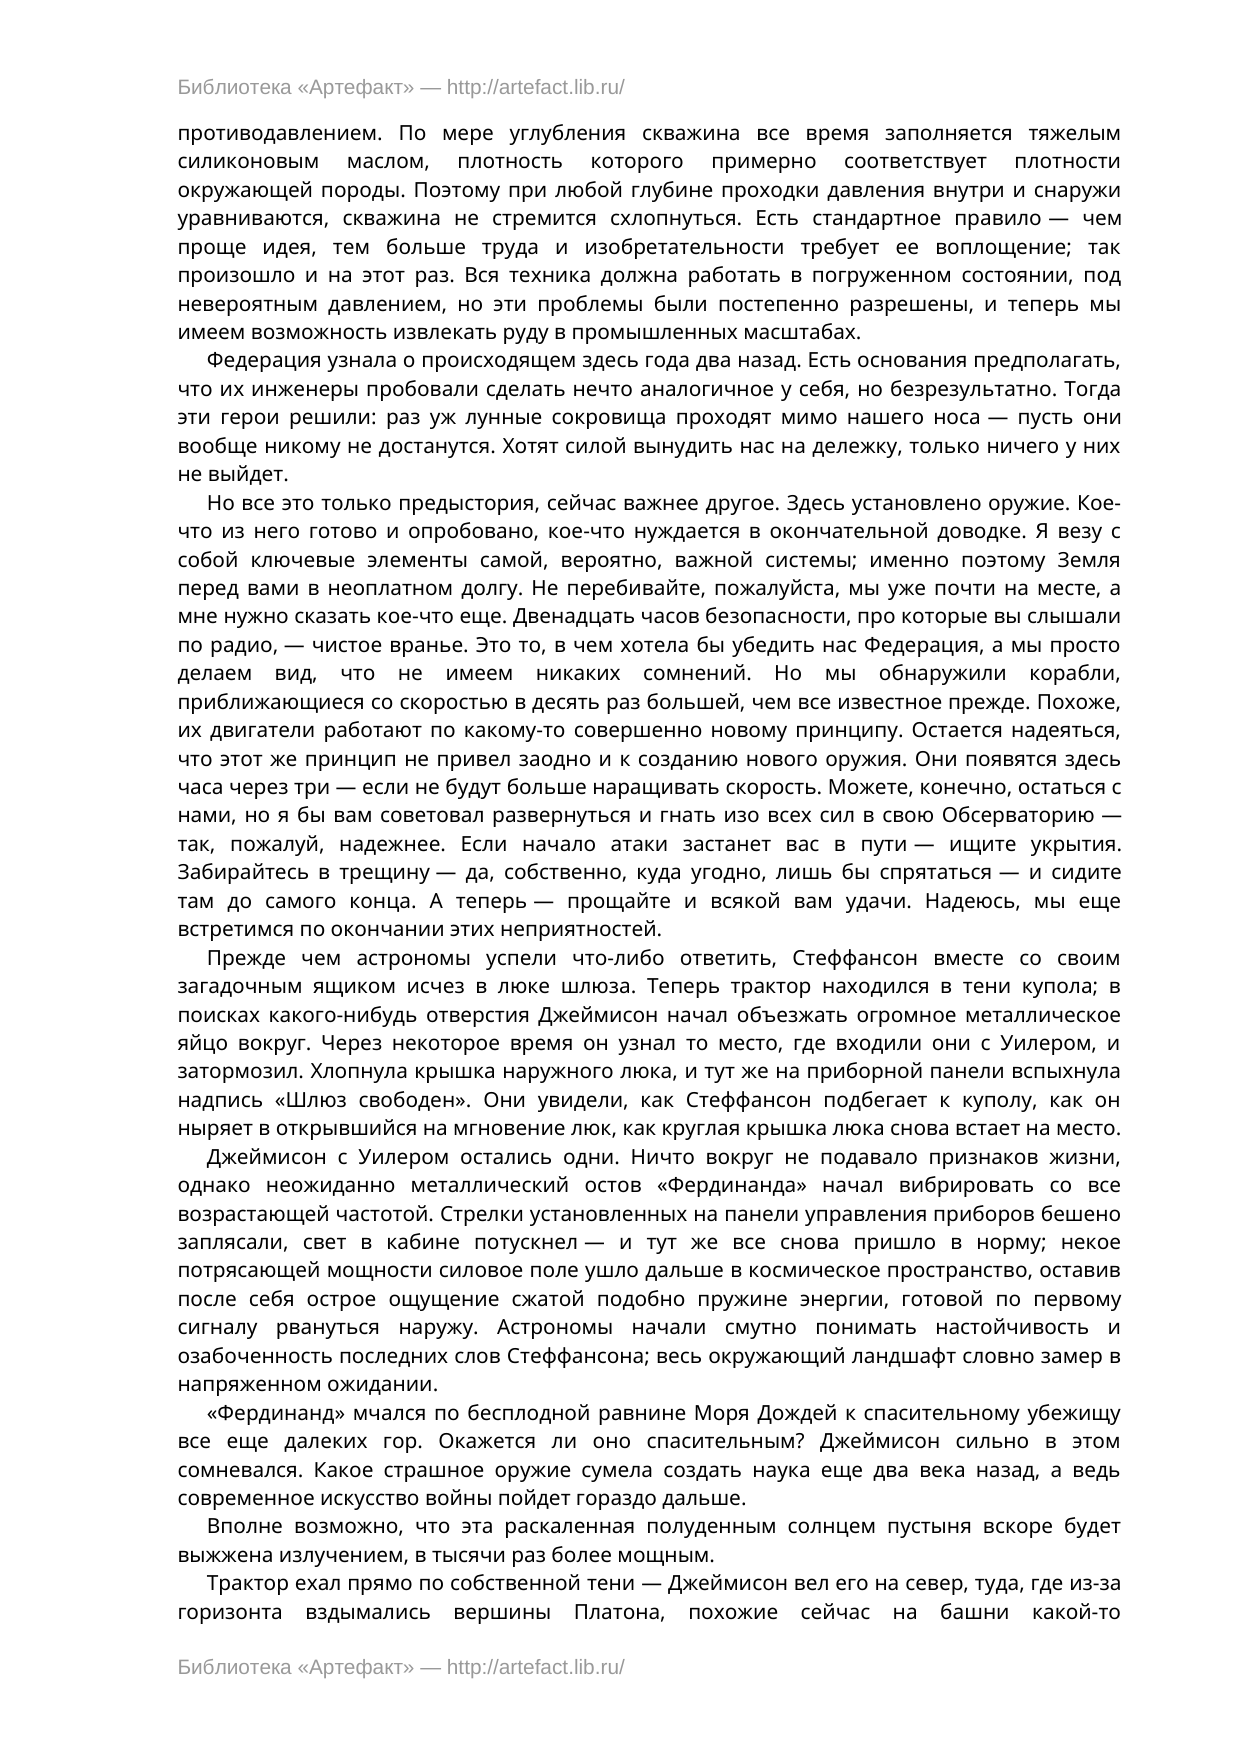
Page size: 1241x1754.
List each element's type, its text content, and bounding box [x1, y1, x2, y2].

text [177, 118, 1122, 346]
text Джеймисон с Уилером остались одни. Ничто вокруг не подавало признаков жизни, однако неожиданно металлический остов «Фердинанда» начал вибрировать со все возрастающей частотой. Стрелки установленных на панели управления приборов бешено заплясали, свет в кабине потускнел — и тут же все снова пришло в норму; некое потрясающей мощности силовое поле ушло дальше в космическое пространство, оставив после себя острое ощущение сжатой подобно пружине энергии, готовой по первому сигналу рвануться наружу. Астрономы начали смутно понимать настойчивость и озабоченность последних слов Стеффансона; весь окружающий ландшафт словно замер в напряженном ожидании. [177, 1142, 1122, 1398]
text Прежде чем астрономы успели что-либо ответить, Стеффансон вместе со своим загадочным ящиком исчез в люке шлюза. Теперь трактор находился в тени купола; в поисках какого-нибудь отверстия Джеймисон начал объезжать огромное металлическое яйцо вокруг. Через некоторое время он узнал то место, где входили они с Уилером, и затормозил. Хлопнула крышка наружного люка, и тут же на приборной панели вспыхнула надпись «Шлюз свободен». Они увидели, как Стеффансон подбегает к куполу, как он ныряет в открывшийся на мгновение люк, как круглая крышка люка снова встает на место. [177, 943, 1122, 1142]
text «Фердинанд» мчался по бесплодной равнине Моря Дождей к спасительному убежищу все еще далеких гор. Окажется ли оно спасительным? Джеймисон сильно в этом сомневался. Какое страшное оружие сумела создать наука еще два века назад, а ведь современное искусство войны пойдет гораздо дальше. [177, 1398, 1122, 1512]
text Но все это только предыстория, сейчас важнее другое. Здесь установлено оружие. Кое-что из него готово и опробовано, кое-что нуждается в окончательной доводке. Я везу с собой ключевые элементы самой, вероятно, важной системы; именно поэтому Земля перед вами в неоплатном долгу. Не перебивайте, пожалуйста, мы уже почти на месте, а мне нужно сказать кое-что еще. Двенадцать часов безопасности, про которые вы слышали по радио, — чистое вранье. Это то, в чем хотела бы убедить нас Федерация, а мы просто делаем вид, что не имеем никаких сомнений. Но мы обнаружили корабли, приближающиеся со скоростью в десять раз большей, чем все известное прежде. Похоже, их двигатели работают по какому-то совершенно новому принципу. Остается надеяться, что этот же принцип не привел заодно и к созданию нового оружия. Они появятся здесь часа через три — если не будут больше наращивать скорость. Можете, конечно, остаться с нами, но я бы вам советовал развернуться и гнать изо всех сил в свою Обсерваторию — так, пожалуй, надежнее. Если начало атаки застанет вас в пути — ищите укрытия. Забирайтесь в трещину — да, собственно, куда угодно, лишь бы спрятаться — и сидите там до самого конца. А теперь — прощайте и всякой вам удачи. Надеюсь, мы еще встретимся по окончании этих неприятностей. [177, 488, 1122, 943]
text Федерация узнала о происходящем здесь года два назад. Есть основания предполагать, что их инженеры пробовали сделать нечто аналогичное у себя, но безрезультатно. Тогда эти герои решили: раз уж лунные сокровища проходят мимо нашего носа — пусть они вообще никому не достанутся. Хотят силой вынудить нас на дележку, только ничего у них не выйдет. [177, 346, 1122, 488]
text Вполне возможно, что эта раскаленная полуденным солнцем пустыня вскоре будет выжжена излучением, в тысячи раз более мощным. [177, 1512, 1122, 1568]
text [177, 1568, 1122, 1625]
